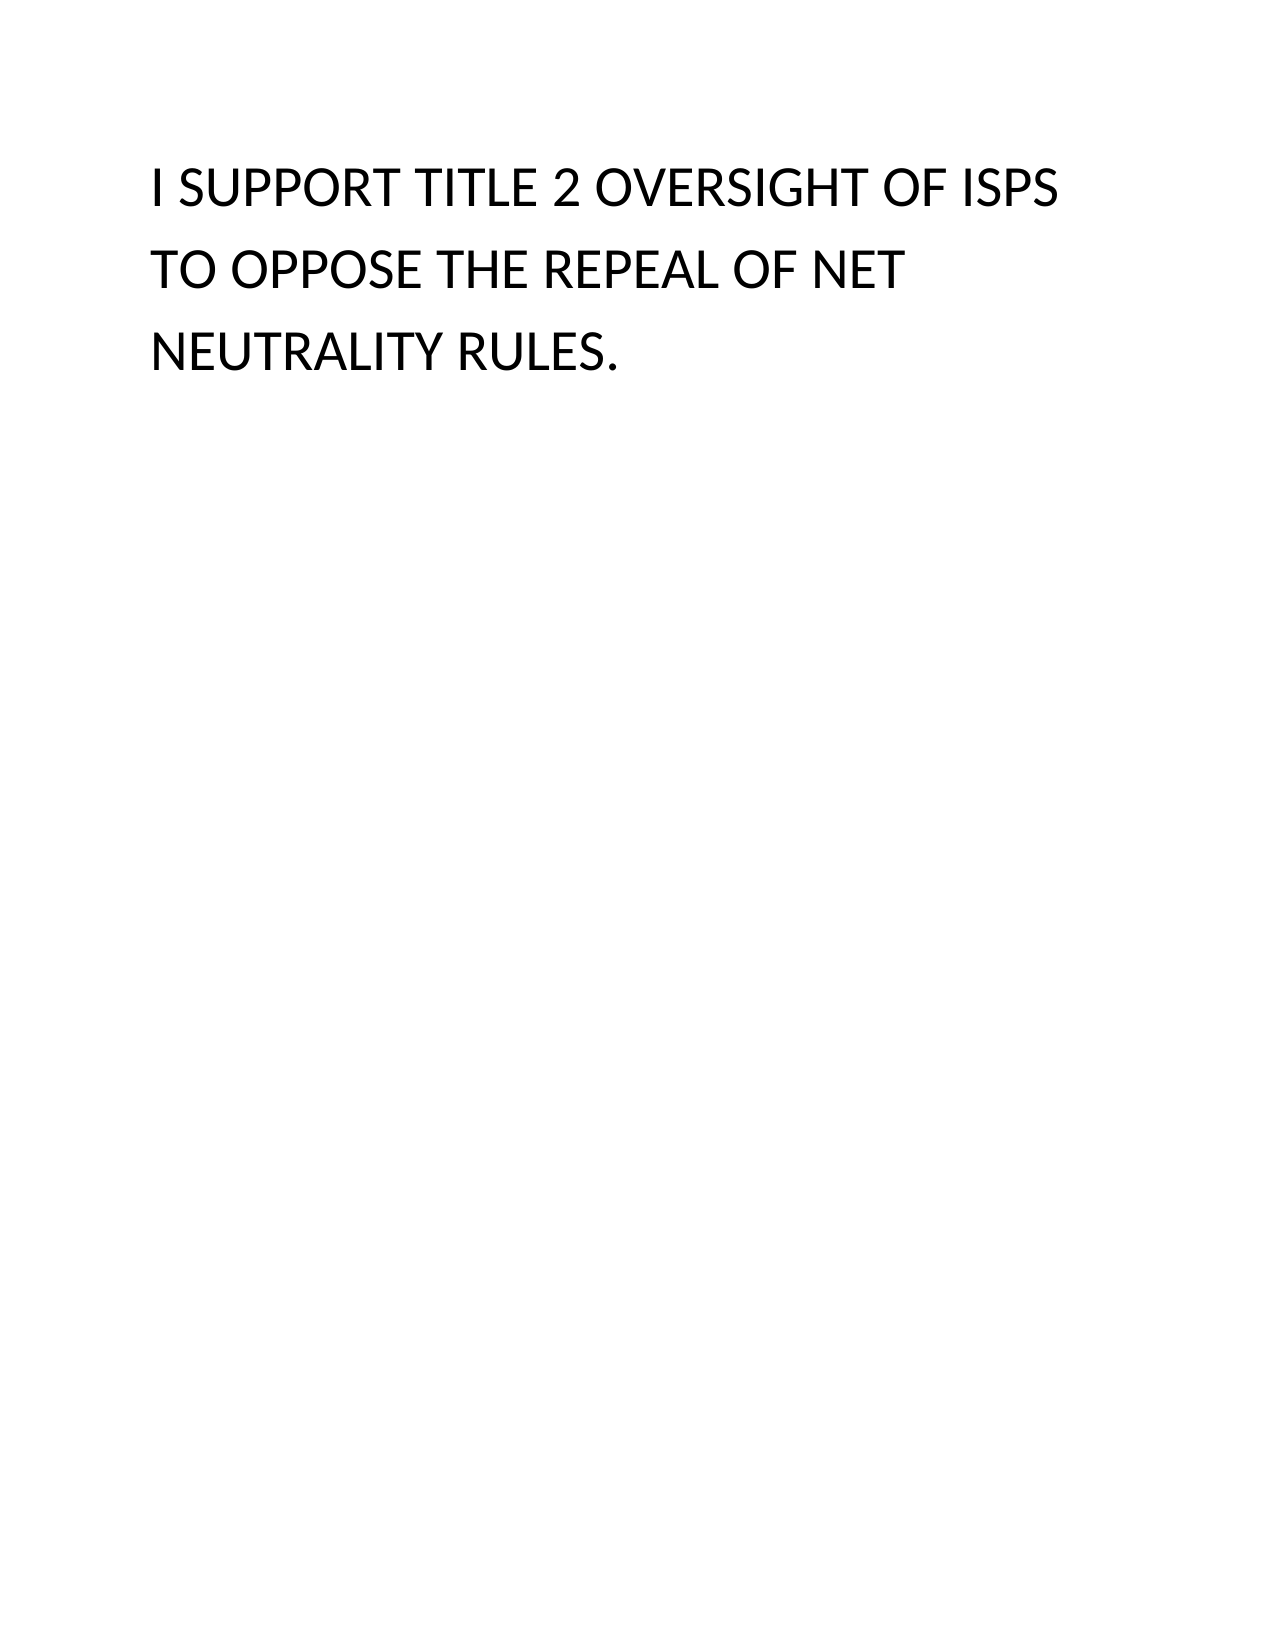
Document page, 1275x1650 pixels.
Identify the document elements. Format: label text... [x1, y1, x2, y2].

text I SUPPORT TITLE 2 OVERSIGHT OF ISPS TO OPPOSE THE REPEAL OF NET NEUTRALITY RULES. [150, 150, 1125, 385]
